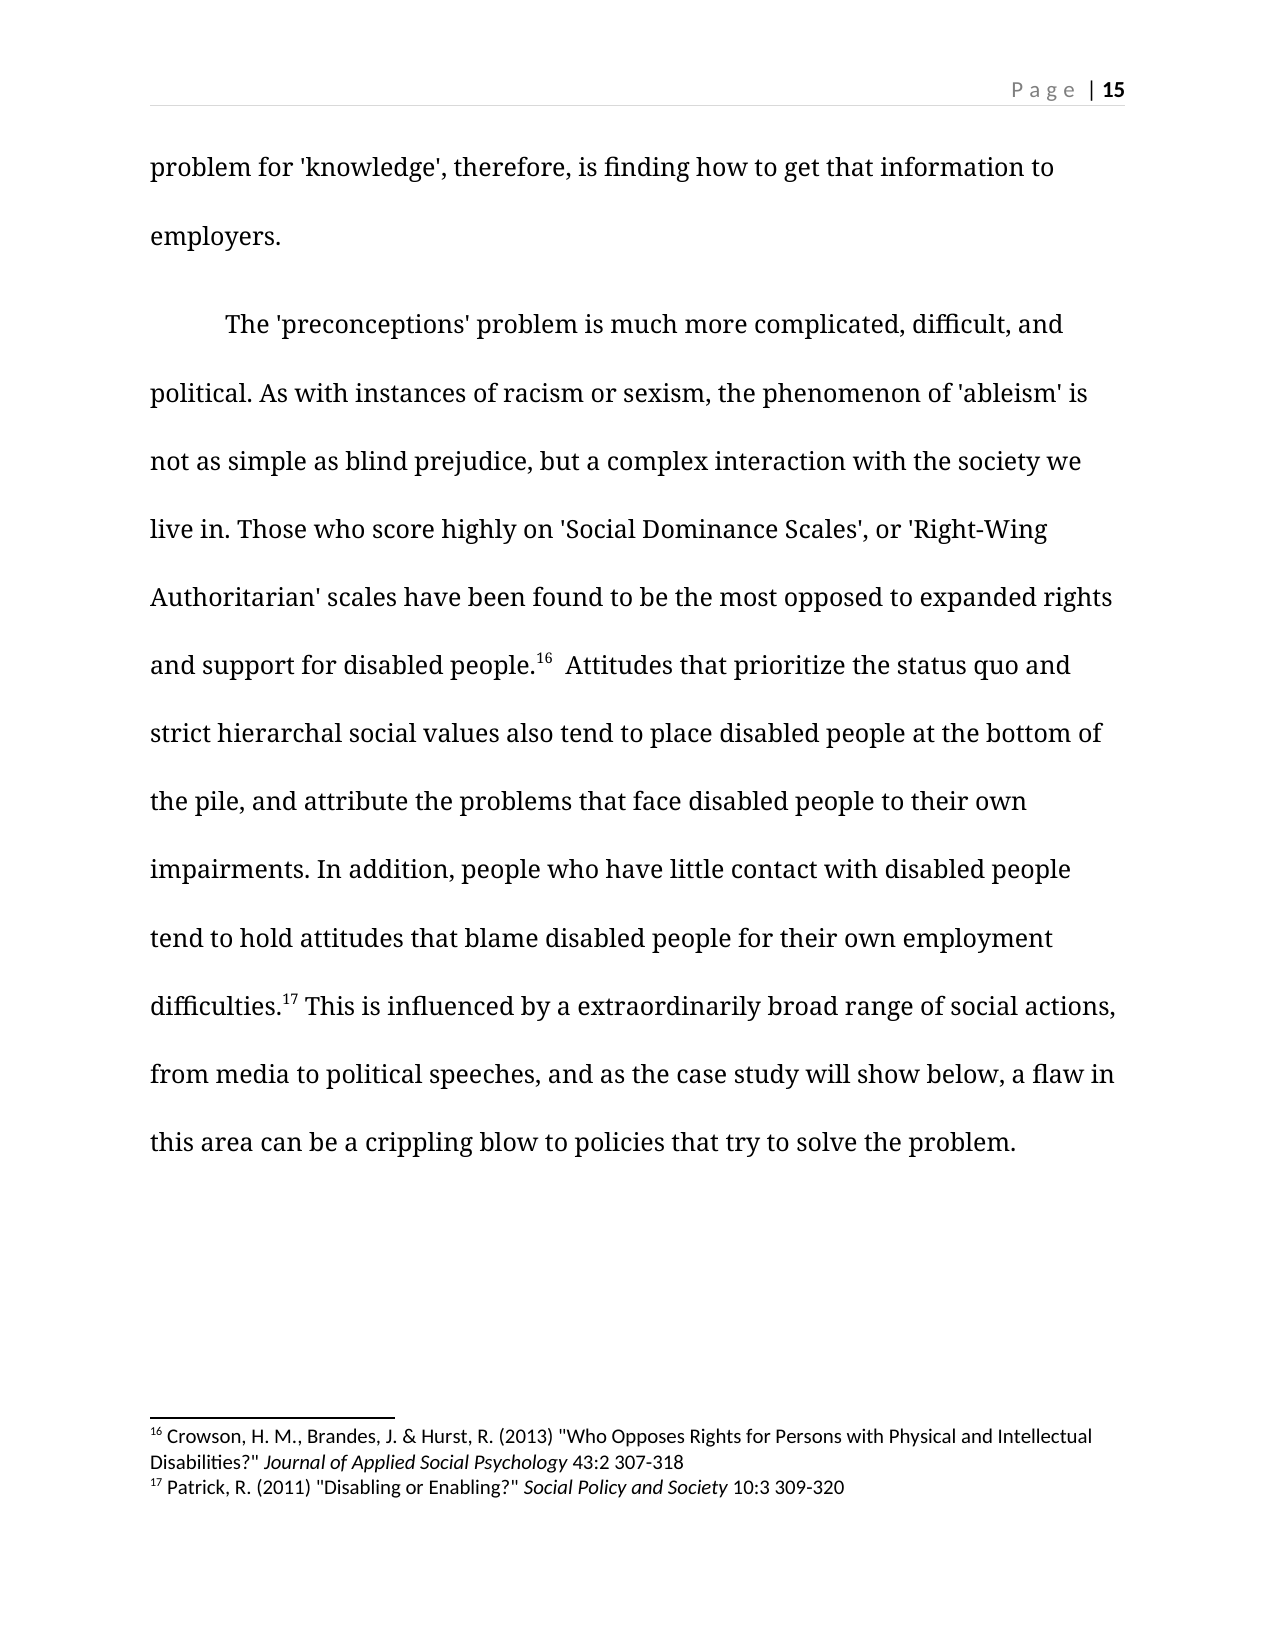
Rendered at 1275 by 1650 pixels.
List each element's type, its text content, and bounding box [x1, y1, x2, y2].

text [150, 150, 1125, 252]
text The 'preconceptions' problem is much more complicated, difficult, and political. As with instances of racism or sexism, the phenomenon of 'ableism' is not as simple as blind prejudice, but a complex interaction with the society we live in. Those who score highly on 'Social Dominance Scales', or 'Right-Wing Authoritarian' scales have been found to be the most opposed to expanded rights and support for disabled people. Attitudes that prioritize the status quo and strict hierarchal social values also tend to place disabled people at the bottom of the pile, and attribute the problems that face disabled people to their own impairments. In addition, people who have little contact with disabled people tend to hold attitudes that blame disabled people for their own employment difficulties. This is influenced by a extraordinarily broad range of social actions, from media to political speeches, and as the case study will show below, a flaw in this area can be a crippling blow to policies that try to solve the problem. [150, 307, 1125, 1159]
